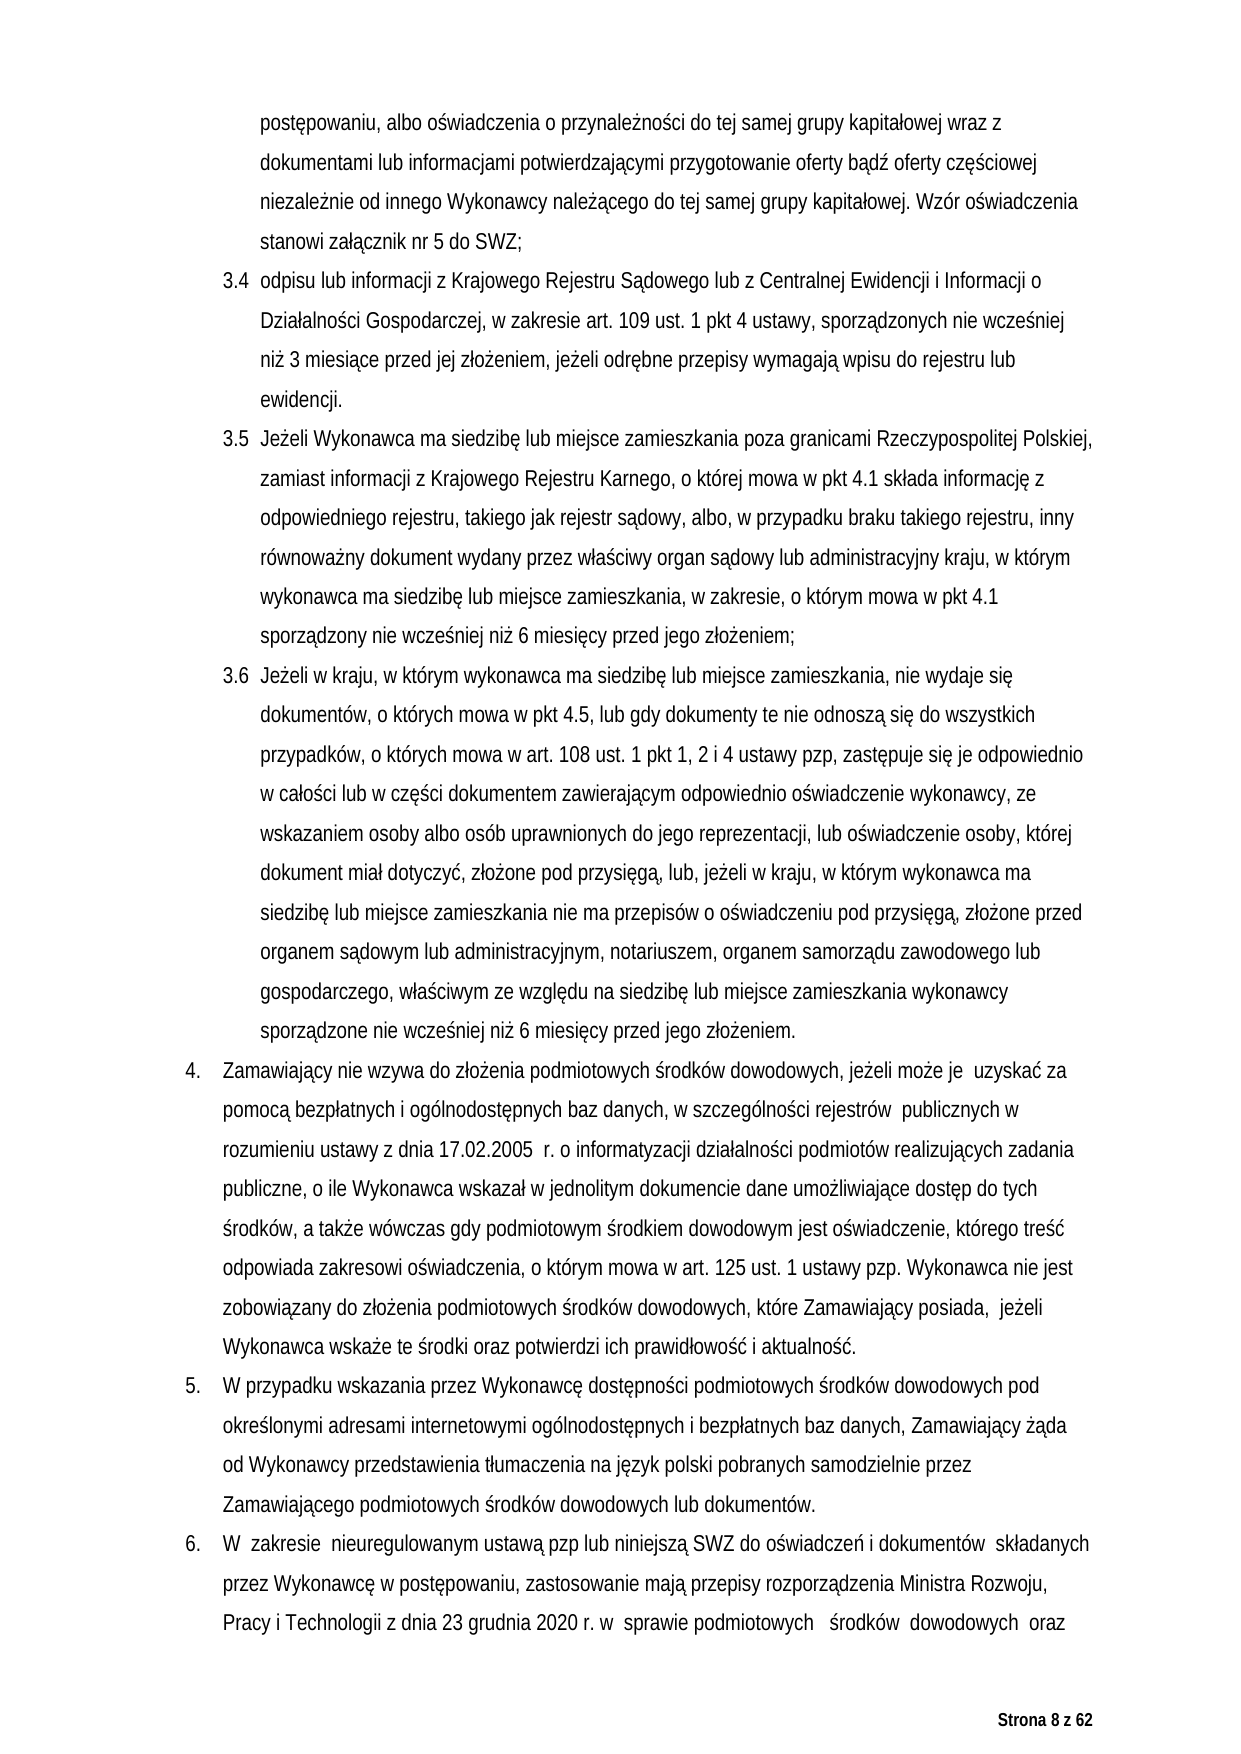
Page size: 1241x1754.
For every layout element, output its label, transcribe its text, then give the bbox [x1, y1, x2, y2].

list Jeżeli w kraju, w którym wykonawca ma siedzibę lub miejsce zamieszkania, nie wydaje się dokumentów, o których mowa w pkt 4.5, lub gdy dokumenty te nie odnoszą się do wszystkich przypadków, o których mowa w art. 108 ust. 1 pkt 1, 2 i 4 ustawy pzp, zastępuje się je odpowiednio w całości lub w części dokumentem zawierającym odpowiednio oświadczenie wykonawcy, ze wskazaniem osoby albo osób uprawnionych do jego reprezentacji, lub oświadczenie osoby, której dokument miał dotyczyć, złożone pod przysięgą, lub, jeżeli w kraju, w którym wykonawca ma siedzibę lub miejsce zamieszkania nie ma przepisów o oświadczeniu pod przysięgą, złożone przed organem sądowym lub administracyjnym, notariuszem, organem samorządu zawodowego lub gospodarczego, właściwym ze względu na siedzibę lub miejsce zamieszkania wykonawcy sporządzone nie wcześniej niż 6 miesięcy przed jego złożeniem. [223, 662, 1092, 1043]
list W przypadku wskazania przez Wykonawcę dostępności podmiotowych środków dowodowych pod określonymi adresami internetowymi ogólnodostępnych i bezpłatnych baz danych, Zamawiający żąda od Wykonawcy przedstawienia tłumaczenia na język polski pobranych samodzielnie przez Zamawiającego podmiotowych środków dowodowych lub dokumentów. [185, 1372, 1092, 1517]
list Zamawiający nie wzywa do złożenia podmiotowych środków dowodowych, jeżeli może je uzyskać za pomocą bezpłatnych i ogólnodostępnych baz danych, w szczególności rejestrów publicznych w rozumieniu ustawy z dnia 17.02.2005 r. o informatyzacji działalności podmiotów realizujących zadania publiczne, o ile Wykonawca wskazał w jednolitym dokumencie dane umożliwiające dostęp do tych środków, a także wówczas gdy podmiotowym środkiem dowodowym jest oświadczenie, którego treść odpowiada zakresowi oświadczenia, o którym mowa w art. 125 ust. 1 ustawy pzp. Wykonawca nie jest zobowiązany do złożenia podmiotowych środków dowodowych, które Zamawiający posiada, jeżeli Wykonawca wskaże te środki oraz potwierdzi ich prawidłowość i aktualność. [185, 1057, 1092, 1359]
list Jeżeli Wykonawca ma siedzibę lub miejsce zamieszkania poza granicami Rzeczypospolitej Polskiej, zamiast informacji z Krajowego Rejestru Karnego, o której mowa w pkt 4.1 składa informację z odpowiedniego rejestru, takiego jak rejestr sądowy, albo, w przypadku braku takiego rejestru, inny równoważny dokument wydany przez właściwy organ sądowy lub administracyjny kraju, w którym wykonawca ma siedzibę lub miejsce zamieszkania, w zakresie, o którym mowa w pkt 4.1 sporządzony nie wcześniej niż 6 miesięcy przed jego złożeniem; [223, 425, 1092, 649]
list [185, 1530, 1092, 1636]
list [223, 109, 1092, 254]
list odpisu lub informacji z Krajowego Rejestru Sądowego lub z Centralnej Ewidencji i Informacji o Działalności Gospodarczej, w zakresie art. 109 ust. 1 pkt 4 ustawy, sporządzonych nie wcześniej niż 3 miesiące przed jej złożeniem, jeżeli odrębne przepisy wymagają wpisu do rejestru lub ewidencji. [223, 267, 1092, 412]
